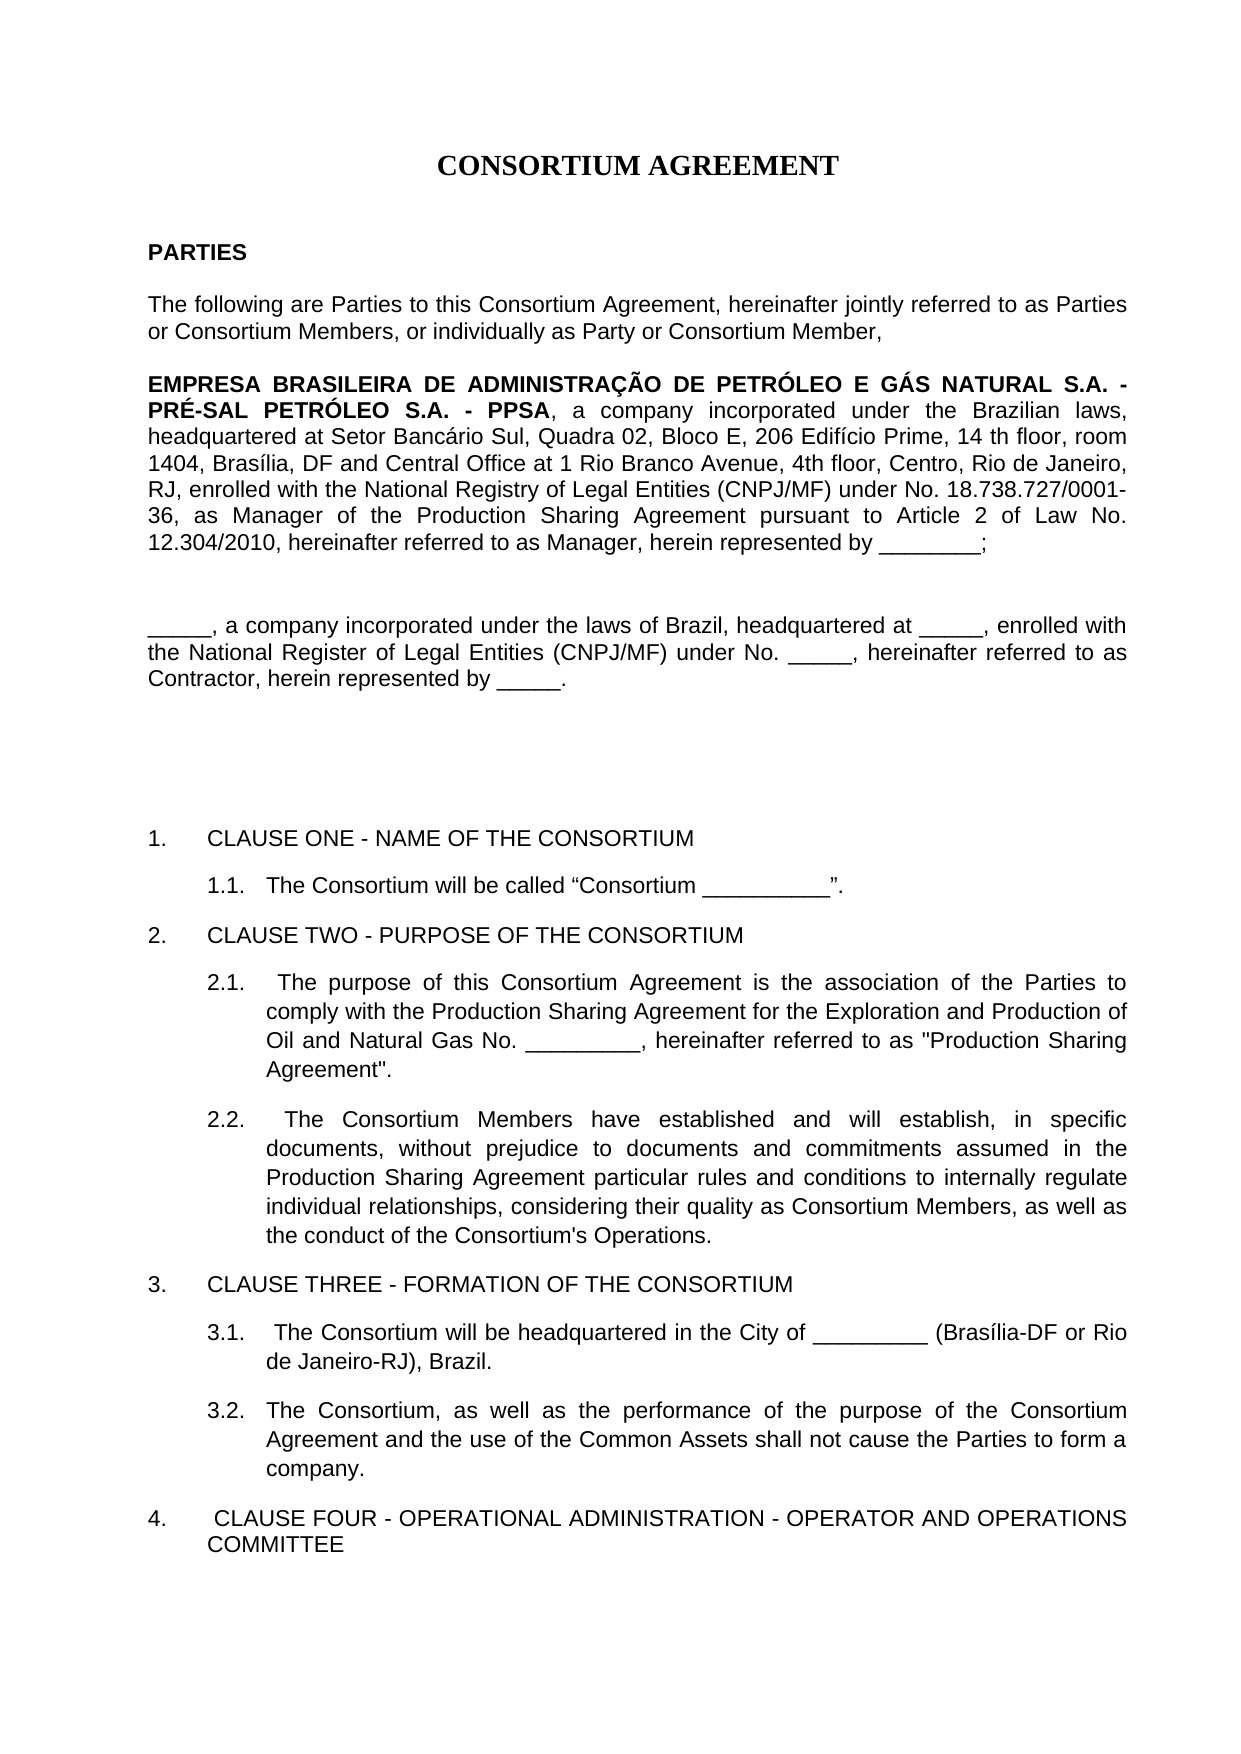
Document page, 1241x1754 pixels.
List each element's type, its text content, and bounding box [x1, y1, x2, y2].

list The Consortium will be called “Consortium __________”. [207, 872, 1128, 898]
list CLAUSE THREE - FORMATION OF THE CONSORTIUM [148, 1271, 1128, 1298]
text PARTIES [148, 239, 1128, 265]
text The following are Parties to this Consortium Agreement, hereinafter jointly referred to as Parties or Consortium Members, or individually as Party or Consortium Member, [148, 291, 1128, 344]
text _____, a company incorporated under the laws of Brazil, headquartered at _____, enrolled with the National Register of Legal Entities (CNPJ/MF) under No. _____, hereinafter referred to as Contractor, herein represented by _____. [148, 612, 1128, 692]
text EMPRESA BRASILEIRA DE ADMINISTRAÇÃO DE PETRÓLEO E GÁS NATURAL S.A. -PRÉ-SAL PETRÓLEO S.A. - PPSA, a company incorporated under the Brazilian laws, headquartered at Setor Bancário Sul, Quadra 02, Bloco E, 206 Edifício Prime, 14 th floor, room 1404, Brasília, DF and Central Office at 1 Rio Branco Avenue, 4th floor, Centro, Rio de Janeiro, RJ, enrolled with the National Registry of Legal Entities (CNPJ/MF) under No. 18.738.727/0001-36, as Manager of the Production Sharing Agreement pursuant to Article 2 of Law No. 12.304/2010, hereinafter referred to as Manager, herein represented by ________; [148, 371, 1128, 555]
list The purpose of this Consortium Agreement is the association of the Parties to comply with the Production Sharing Agreement for the Exploration and Production of Oil and Natural Gas No. _________, hereinafter referred to as "Production Sharing Agreement". [207, 969, 1128, 1082]
list The Consortium, as well as the performance of the purpose of the Consortium Agreement and the use of the Common Assets shall not cause the Parties to form a company. [207, 1397, 1128, 1482]
list The Consortium Members have established and will establish, in specific documents, without prejudice to documents and commitments assumed in the Production Sharing Agreement particular rules and conditions to internally regulate individual relationships, considering their quality as Consortium Members, as well as the conduct of the Consortium's Operations. [207, 1106, 1128, 1248]
text CONSORTIUM AGREEMENT [148, 148, 1128, 181]
list The Consortium will be headquartered in the City of _________ (Brasília-DF or Rio de Janeiro-RJ), Brazil. [207, 1319, 1128, 1374]
list CLAUSE TWO - PURPOSE OF THE CONSORTIUM [148, 922, 1128, 948]
list CLAUSE FOUR - OPERATIONAL ADMINISTRATION - OPERATOR AND OPERATIONS COMMITTEE [148, 1505, 1128, 1558]
list CLAUSE ONE - NAME OF THE CONSORTIUM [148, 825, 1128, 851]
